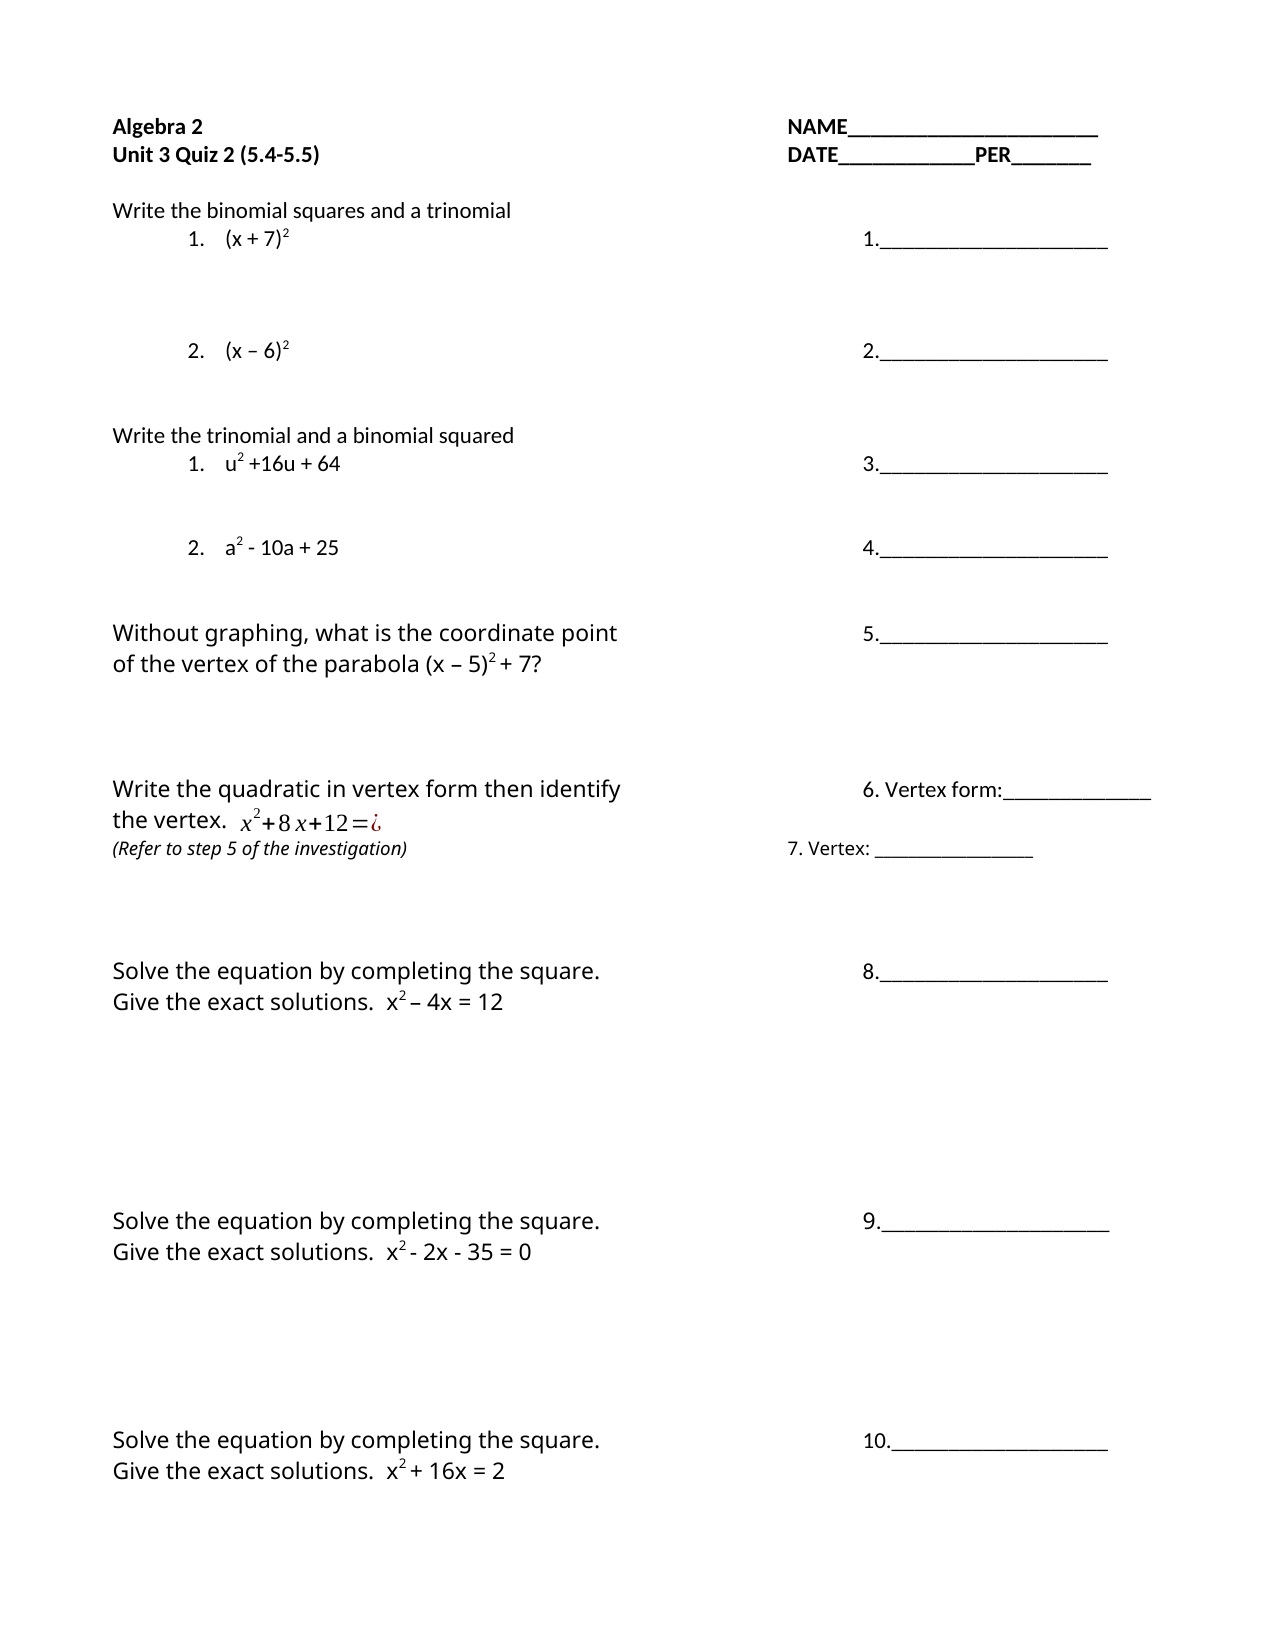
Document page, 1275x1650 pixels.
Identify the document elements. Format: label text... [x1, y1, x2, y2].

text Solve the equation by completing the square. 8.____________________ [112, 955, 1162, 986]
text Write the binomial squares and a trinomial [112, 197, 1162, 224]
list (x + 7)2 1.____________________ [187, 224, 1162, 281]
text the vertex. [112, 804, 1162, 836]
text Give the exact solutions. x2 - 2x - 35 = 0 [112, 1236, 1162, 1267]
text Algebra 2 NAME______________________ [112, 112, 1162, 141]
text Unit 3 Quiz 2 (5.4-5.5) DATE____________PER_______ [112, 141, 1162, 168]
text Give the exact solutions. x2 + 16x = 2 [112, 1455, 1162, 1486]
text of the vertex of the parabola (x – 5)2 + 7? [112, 648, 1162, 679]
text Write the quadratic in vertex form then identify 6. Vertex form:_____________ [112, 773, 1162, 804]
text Solve the equation by completing the square. 10.___________________ [112, 1424, 1162, 1455]
list u2 +16u + 64 3.____________________ [187, 449, 1162, 477]
text Solve the equation by completing the square. 9.____________________ [112, 1205, 1162, 1236]
text Give the exact solutions. x2 – 4x = 12 [112, 986, 1162, 1017]
text Write the trinomial and a binomial squared [112, 421, 1162, 449]
text Without graphing, what is the coordinate point 5.____________________ [112, 617, 1162, 648]
list a2 - 10a + 25 4.____________________ [187, 533, 1162, 561]
list (x – 6)2 2.____________________ [187, 337, 1162, 365]
text (Refer to step 5 of the investigation) 7. Vertex: ___________________ [112, 836, 1162, 861]
